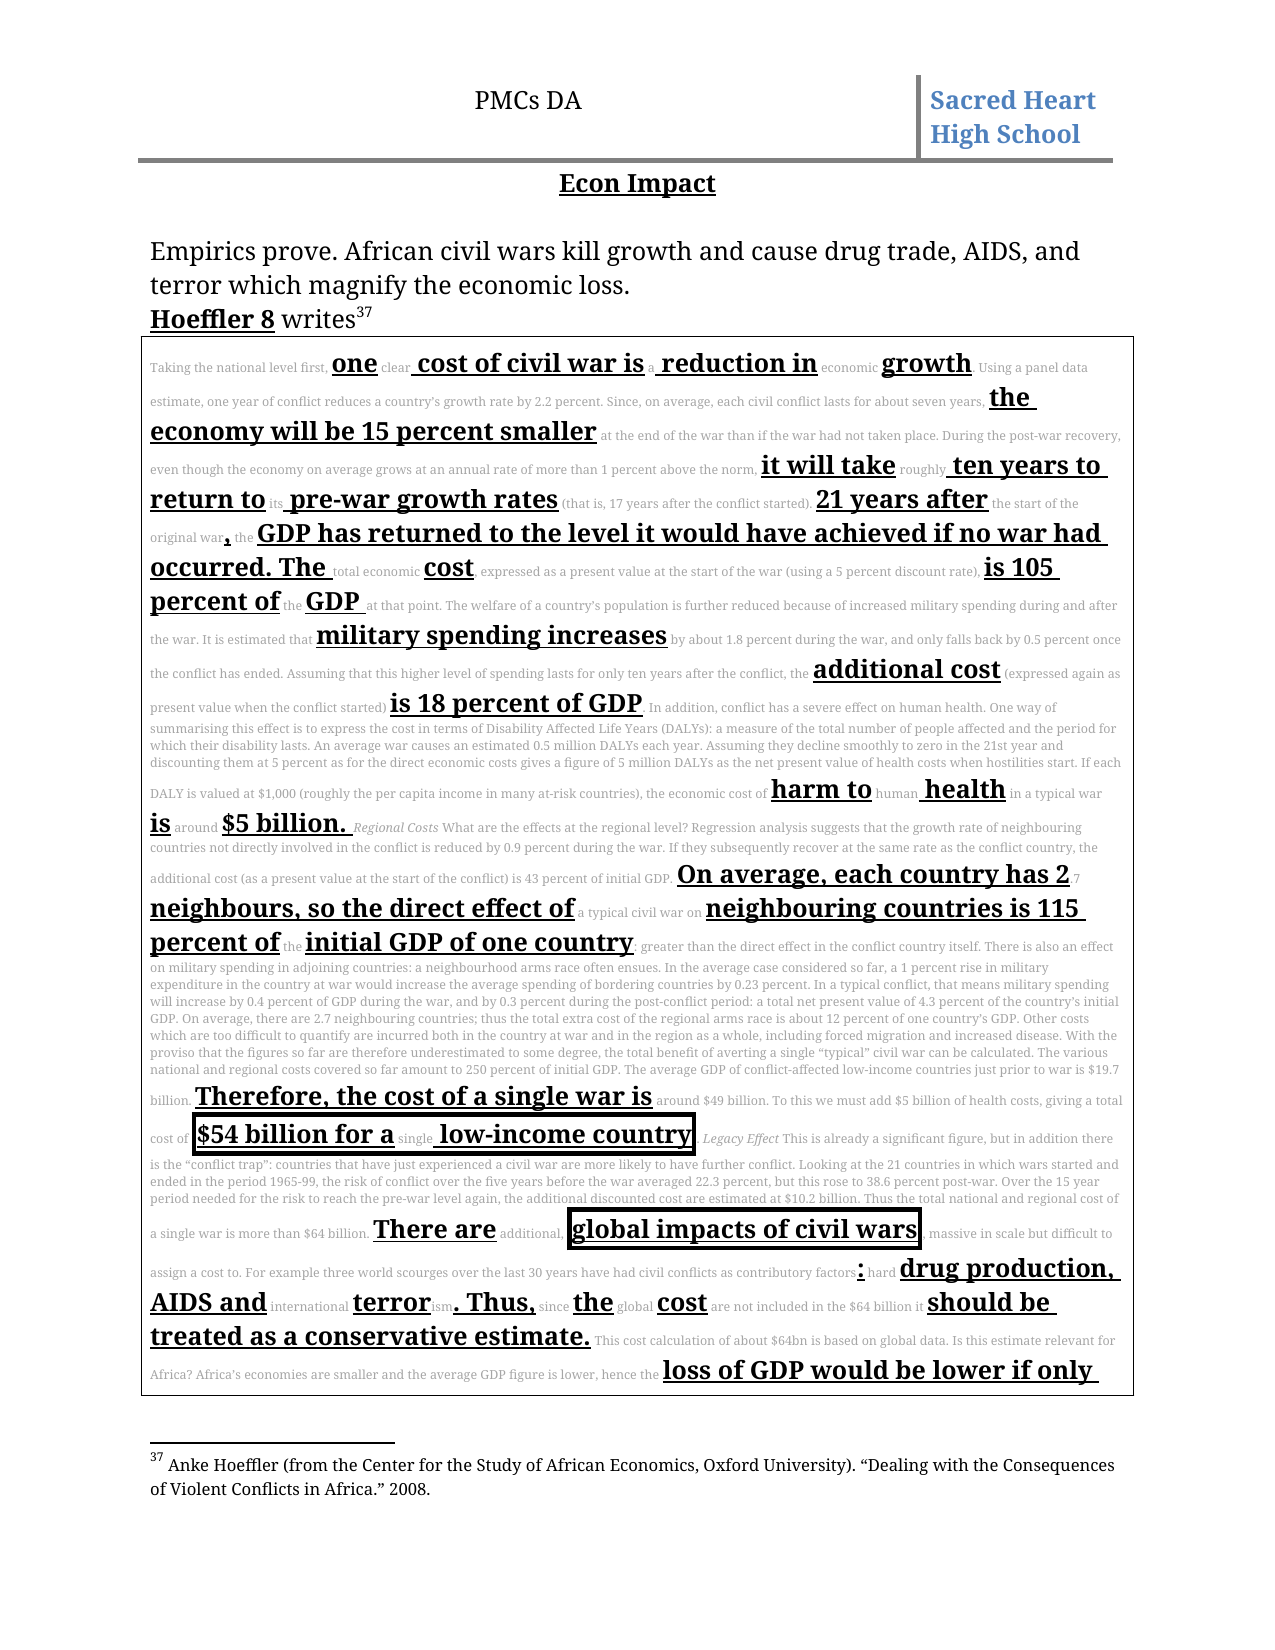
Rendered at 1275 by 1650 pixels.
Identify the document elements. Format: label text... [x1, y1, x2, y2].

text Hoeffler 8 writes [150, 302, 1125, 336]
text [142, 337, 1133, 1395]
subtitle Econ Impact [150, 166, 1125, 200]
text Empirics prove. African civil wars kill growth and cause drug trade, AIDS, and terror which magnify the economic loss. [150, 234, 1125, 302]
